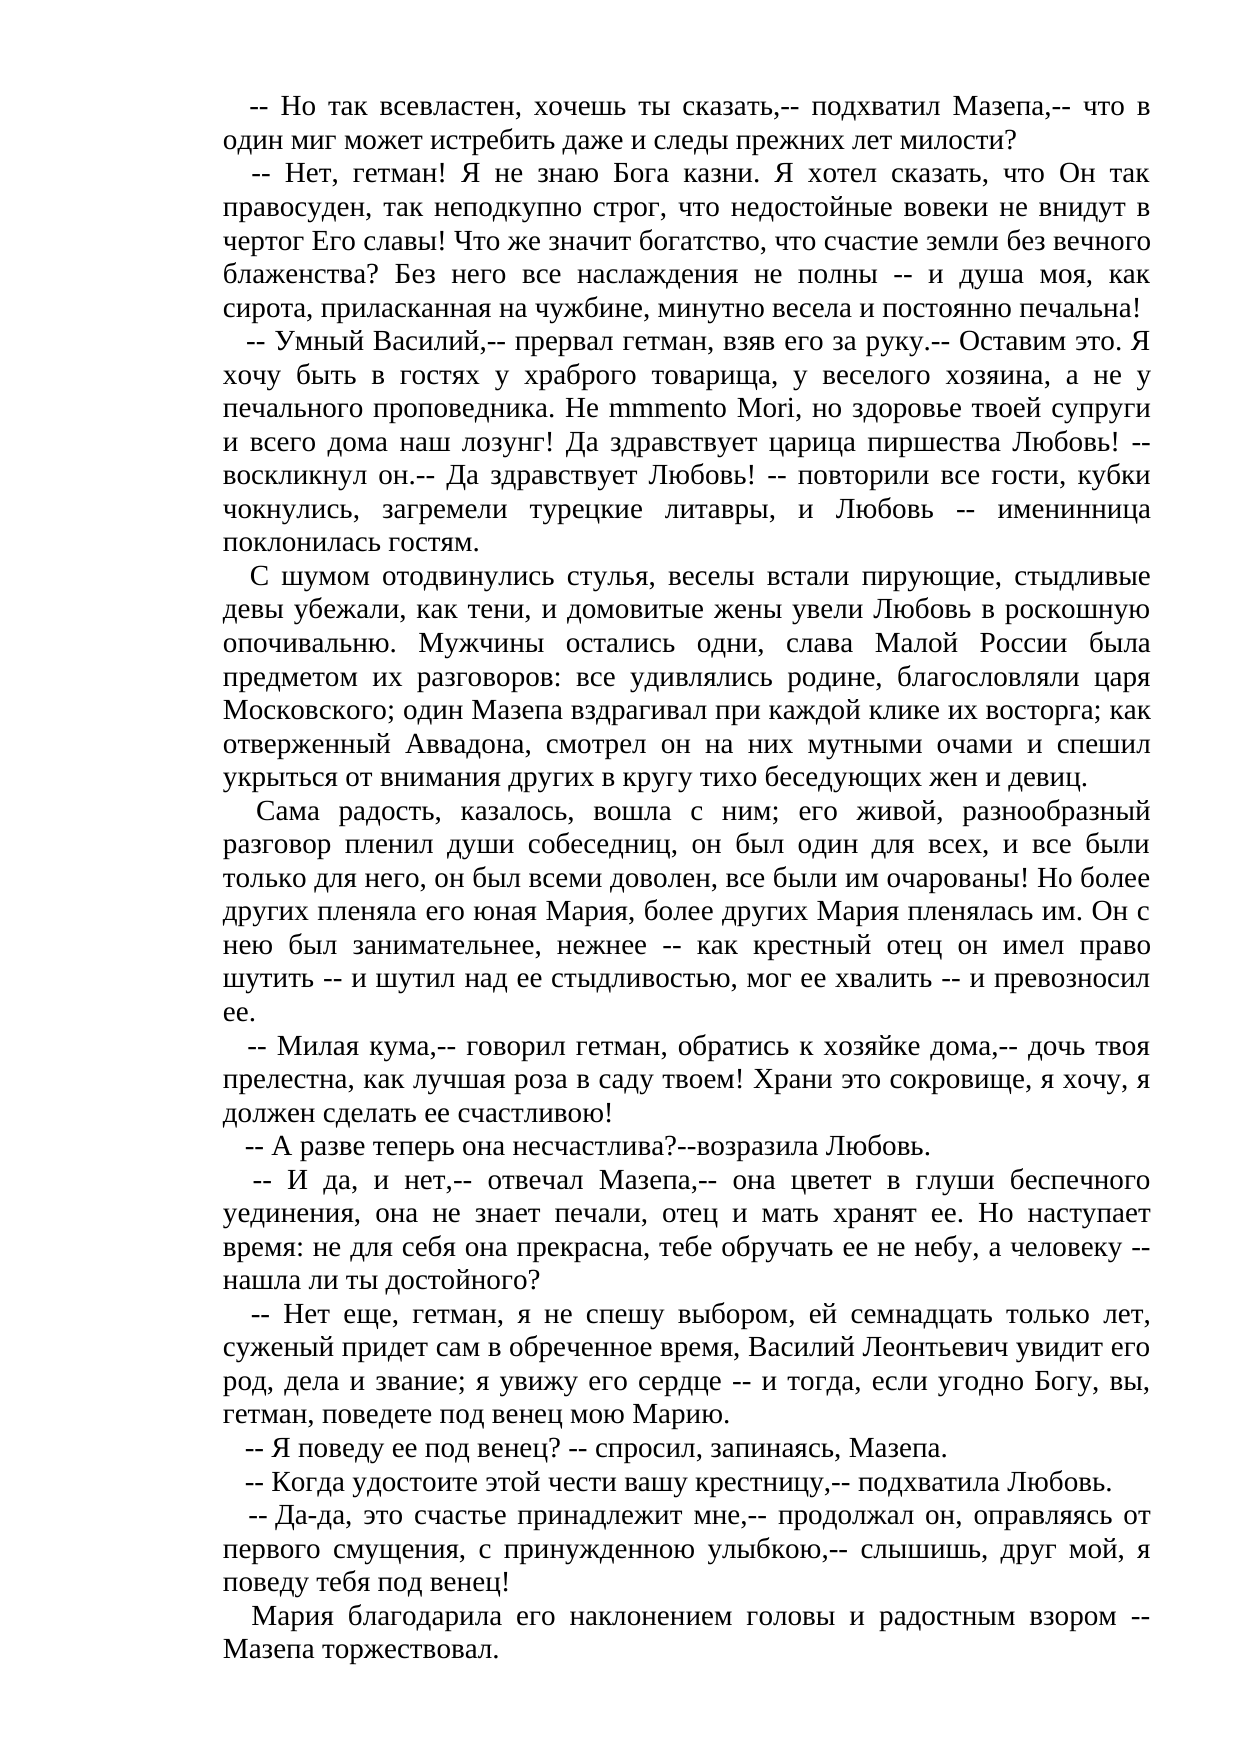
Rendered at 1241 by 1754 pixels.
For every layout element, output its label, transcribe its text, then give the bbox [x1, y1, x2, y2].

text Мария благодарила его наклонением головы и радостным взором -- Мазепа торжествовал. [223, 1598, 1152, 1665]
text С шумом отодвинулись стулья, веселы встали пирующие, стыдливые девы убежали, как тени, и домовитые жены увели Любовь в роскошную опочивальню. Мужчины остались одни, слава Малой России была предметом их разговоров: все удивлялись родине, благословляли царя Московского; один Мазепа вздрагивал при каждой клике их восторга; как отверженный Аввадона, смотрел он на них мутными очами и спешил укрыться от внимания других в кругу тихо беседующих жен и девиц. [223, 558, 1152, 793]
text -- Когда удостоите этой чести вашу крестницу,-- подхватила Любовь. [223, 1464, 1152, 1497]
text -- И да, и нет,-- отвечал Мазепа,-- она цветет в глуши беспечного уединения, она не знает печали, отец и мать хранят ее. Но наступает время: не для себя она прекрасна, тебе обручать ее не небу, а человеку -- нашла ли ты достойного? [223, 1162, 1152, 1296]
text -- Я поведу ее под венец? -- спросил, запинаясь, Мазепа. [223, 1430, 1152, 1464]
text -- Умный Василий,-- прервал гетман, взяв его за руку.-- Оставим это. Я хочу быть в гостях у храброго товарища, у веселого хозяина, а не у печального проповедника. Не mmmento Mori, но здоровье твоей супруги и всего дома наш лозунг! Да здравствует царица пиршества Любовь! -- воскликнул он.-- Да здравствует Любовь! -- повторили все гости, кубки чокнулись, загремели турецкие литавры, и Любовь -- именинница поклонилась гостям. [223, 323, 1152, 558]
text -- А разве теперь она несчастлива?--возразила Любовь. [223, 1128, 1152, 1162]
text -- Нет еще, гетман, я не спешу выбором, ей семнадцать только лет, суженый придет сам в обреченное время, Василий Леонтьевич увидит его род, дела и звание; я увижу его сердце -- и тогда, если угодно Богу, вы, гетман, поведете под венец мою Марию. [223, 1296, 1152, 1430]
text -- Но так всевластен, хочешь ты сказать,-- подхватил Мазепа,-- что в один миг может истребить даже и следы прежних лет милости? [223, 88, 1152, 156]
text -- Нет, гетман! Я не знаю Бога казни. Я хотел сказать, что Он так правосуден, так неподкупно строг, что недостойные вовеки не внидут в чертог Его славы! Что же значит богатство, что счастие земли без вечного блаженства? Без него все наслаждения не полны -- и душа моя, как сирота, приласканная на чужбине, минутно весела и постоянно печальна! [223, 156, 1152, 323]
text Сама радость, казалось, вошла с ним; его живой, разнообразный разговор пленил души собеседниц, он был один для всех, и все были только для него, он был всеми доволен, все были им очарованы! Но более других пленяла его юная Мария, более других Мария пленялась им. Он с нею был занимательнее, нежнее -- как крестный отец он имел право шутить -- и шутил над ее стыдливостью, мог ее хвалить -- и превозносил ее. [223, 793, 1152, 1028]
text -- Милая кума,-- говорил гетман, обратись к хозяйке дома,-- дочь твоя прелестна, как лучшая роза в саду твоем! Храни это сокровище, я хочу, я должен сделать ее счастливою! [223, 1028, 1152, 1128]
text -- Да-да, это счастье принадлежит мне,-- продолжал он, оправляясь от первого смущения, с принужденною улыбкою,-- слышишь, друг мой, я поведу тебя под венец! [223, 1497, 1152, 1598]
